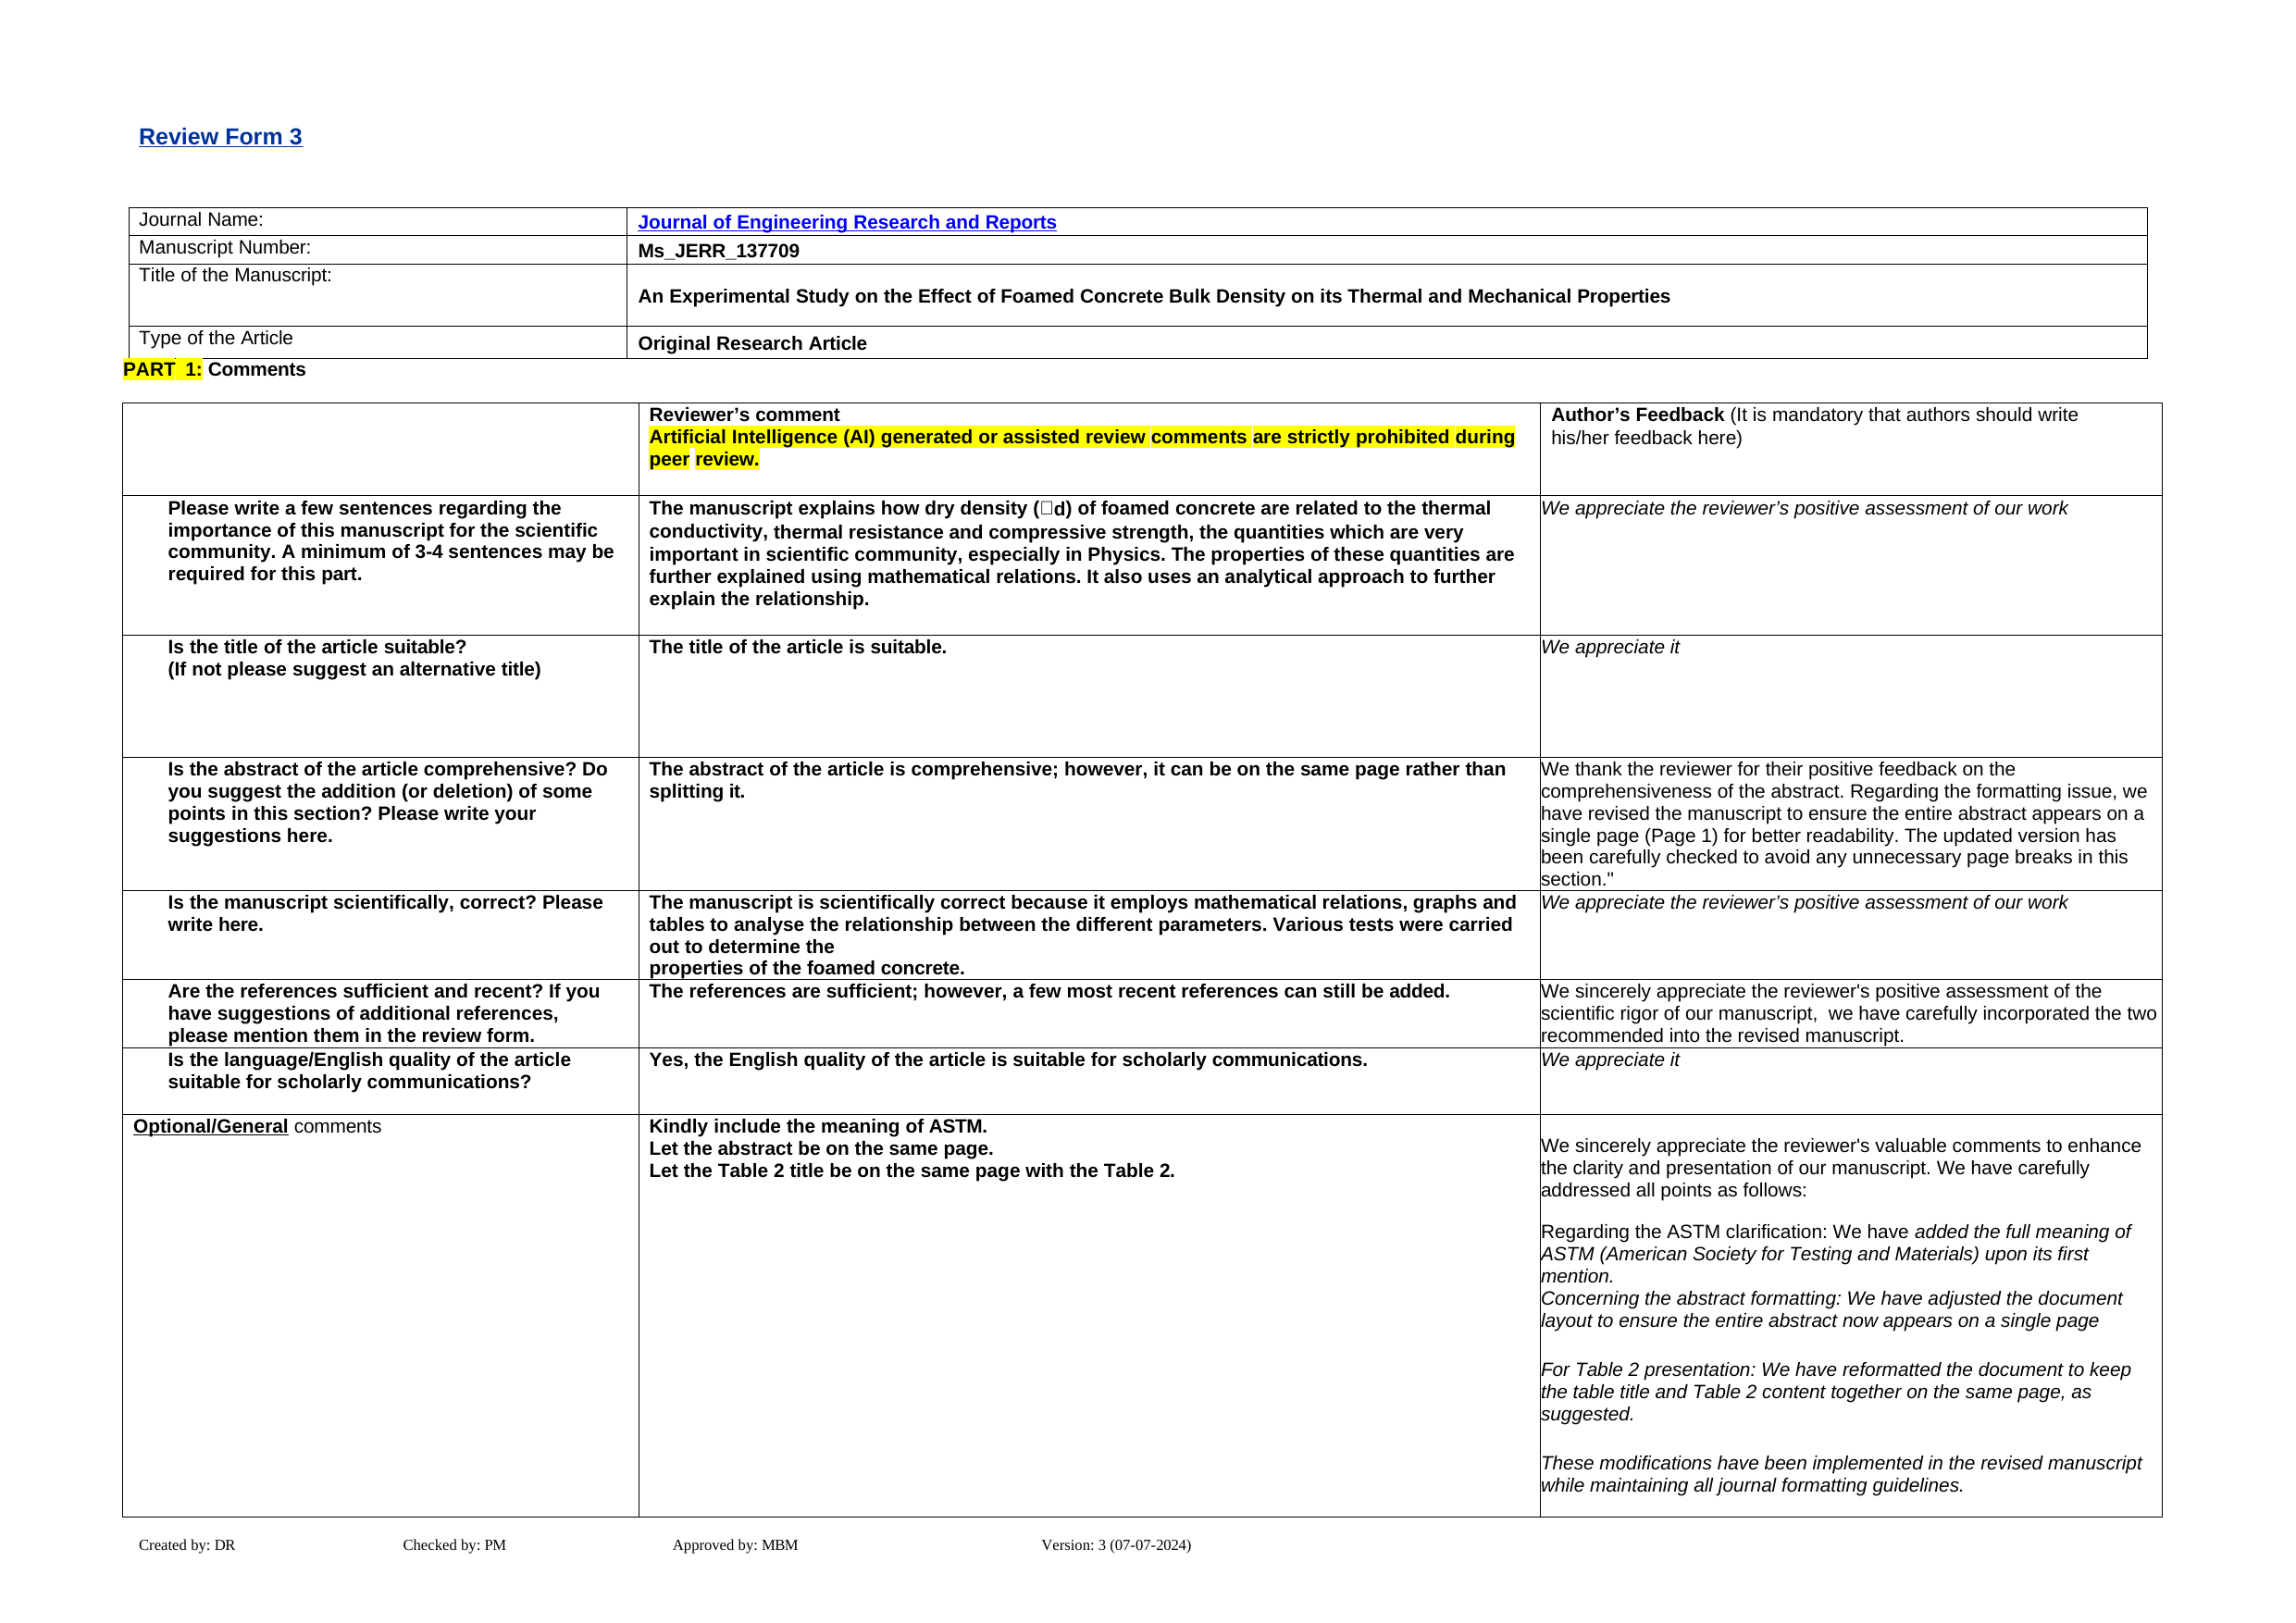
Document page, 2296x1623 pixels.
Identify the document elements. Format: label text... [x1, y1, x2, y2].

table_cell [1541, 1115, 2162, 1517]
table_cell Type of the Article [130, 327, 627, 358]
table_cell Ms_JERR_137709 [627, 236, 2147, 263]
table_cell Manuscript Number: [130, 236, 627, 263]
table_cell We sincerely appreciate the reviewer's positive assessment of the scientific rigor of our manuscript, we have carefully incorporated the two recommended into the revised manuscript. [1541, 980, 2162, 1047]
table_cell We appreciate it [1541, 1048, 2162, 1113]
table_cell Author’s Feedback (It is mandatory that authors should write his/her feedback here) [1541, 403, 2162, 495]
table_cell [639, 1115, 1540, 1517]
table_cell We thank the reviewer for their positive feedback on the comprehensiveness of the abstract. Regarding the formatting issue, we have revised the manuscript to ensure the entire abstract appears on a single page (Page 1) for better readability. The updated version has been carefully checked to avoid any unnecessary page breaks in this section." [1541, 758, 2162, 890]
table_cell Is the manuscript scientifically, correct? Please write here. [123, 891, 639, 979]
table_cell The title of the article is suitable. [639, 636, 1540, 756]
table_cell Yes, the English quality of the article is suitable for scholarly communications. [639, 1048, 1540, 1113]
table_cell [123, 1115, 639, 1517]
table_cell The manuscript explains how dry density (d) of foamed concrete are related to the thermal conductivity, thermal resistance and compressive strength, the quantities which are very important in scientific community, especially in Physics. The properties of these quantities are further explained using mathematical relations. It also uses an analytical approach to further explain the relationship. [639, 496, 1540, 635]
table_cell The manuscript is scientifically correct because it employs mathematical relations, graphs and tables to analyse the relationship between the different parameters. Various tests were carried out to determine the properties of the foamed concrete. [639, 891, 1540, 979]
table_cell We appreciate it [1541, 636, 2162, 756]
table_cell Title of the Manuscript: [130, 265, 627, 326]
table_header Journal Name: [130, 208, 627, 235]
table_cell Original Research Article [627, 327, 2147, 358]
table_cell Is the language/English quality of the article suitable for scholarly communications? [123, 1048, 639, 1113]
table_cell Is the title of the article suitable? (If not please suggest an alternative title) [123, 636, 639, 756]
table_header Journal of Engineering Research and Reports [627, 208, 2147, 235]
table_cell We appreciate the reviewer’s positive assessment of our work [1541, 496, 2162, 635]
table_header PART 1: Comments [123, 359, 2162, 403]
table_cell An Experimental Study on the Effect of Foamed Concrete Bulk Density on its Thermal and Mechanical Properties [627, 265, 2147, 326]
table_cell Please write a few sentences regarding the importance of this manuscript for the scientific community. A minimum of 3-4 sentences may be required for this part. [123, 496, 639, 635]
table_cell The references are sufficient; however, a few most recent references can still be added. [639, 980, 1540, 1047]
table_cell [123, 403, 639, 495]
table_cell Is the abstract of the article comprehensive? Do you suggest the addition (or deletion) of some points in this section? Please write your suggestions here. [123, 758, 639, 890]
table_cell Are the references sufficient and recent? If you have suggestions of additional references, please mention them in the review form. [123, 980, 639, 1047]
table_cell The abstract of the article is comprehensive; however, it can be on the same page rather than splitting it. [639, 758, 1540, 890]
table_cell We appreciate the reviewer’s positive assessment of our work [1541, 891, 2162, 979]
table_cell Reviewer’s comment Artificial Intelligence (AI) generated or assisted review comments are strictly prohibited during peer review. [639, 403, 1540, 495]
